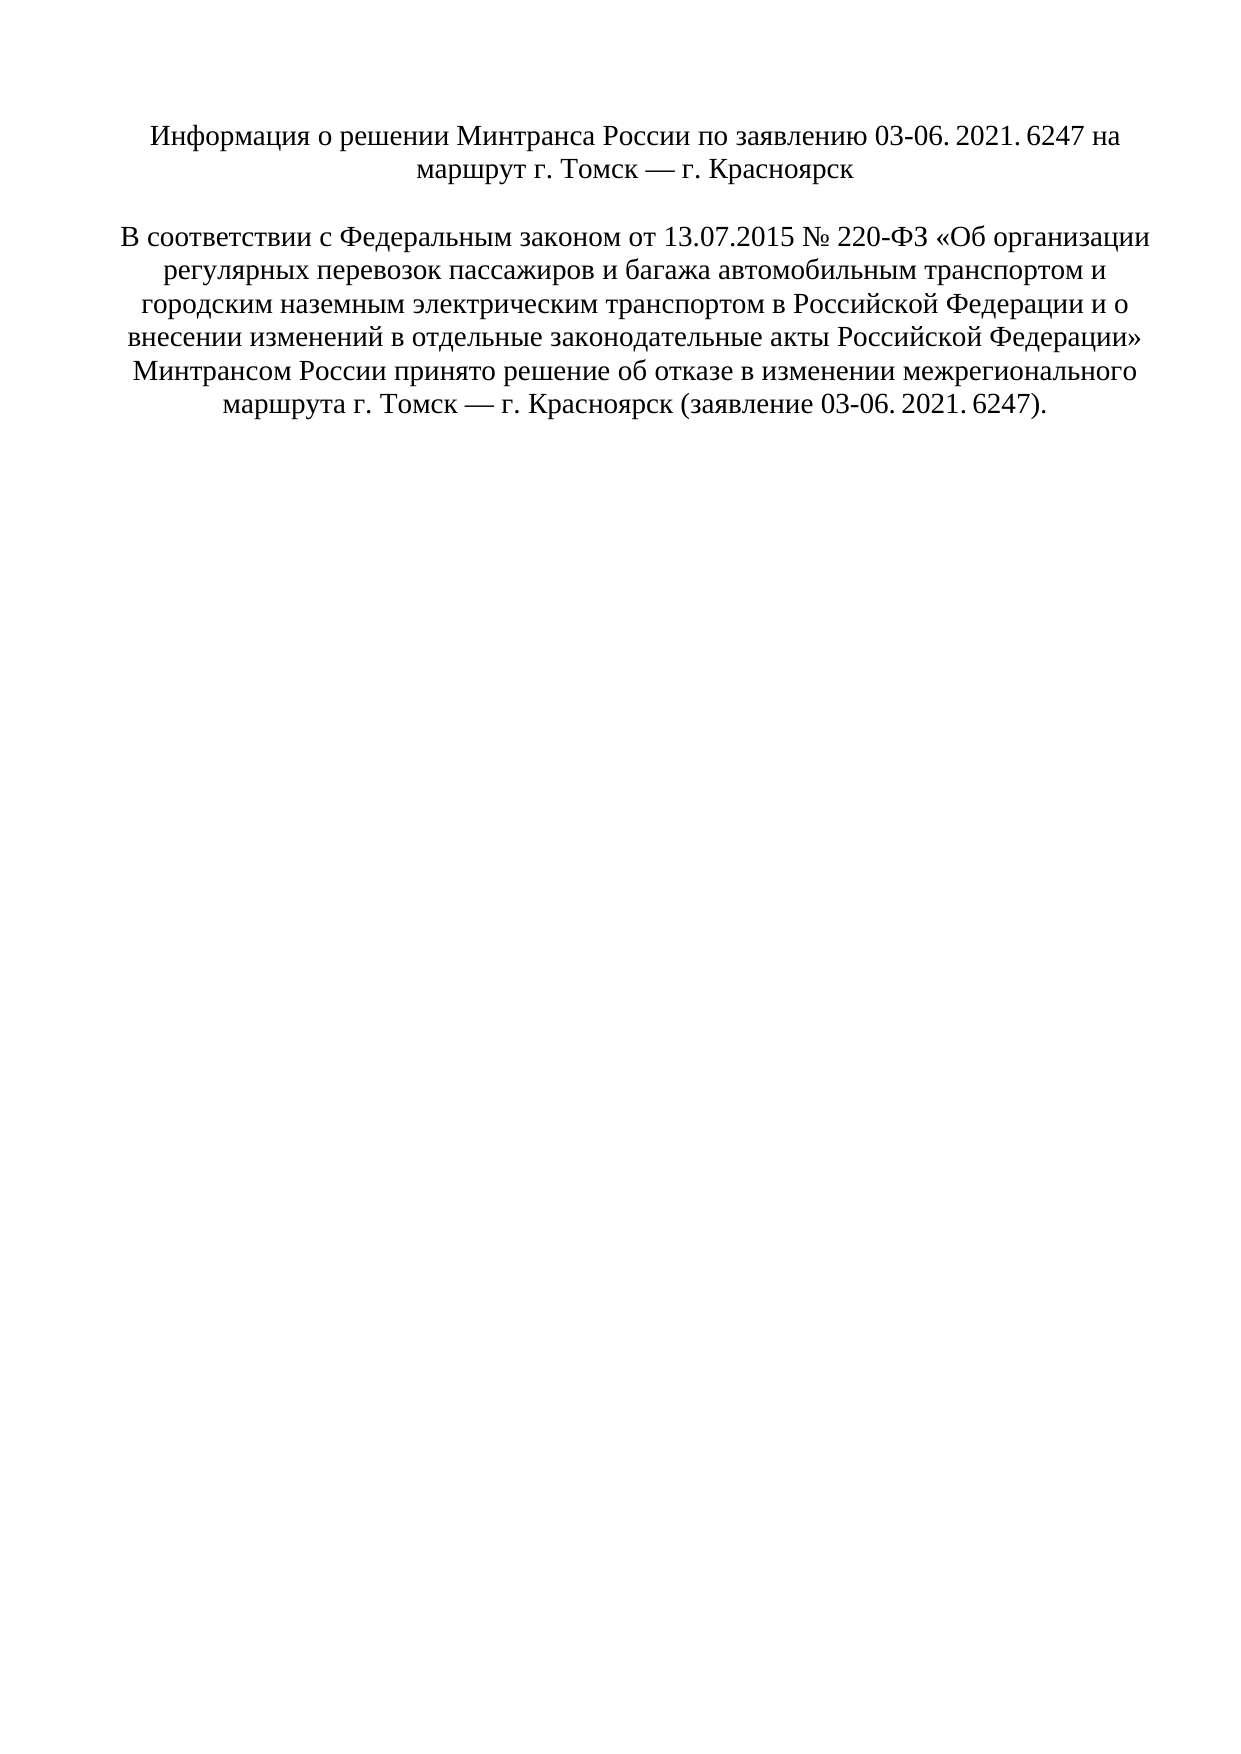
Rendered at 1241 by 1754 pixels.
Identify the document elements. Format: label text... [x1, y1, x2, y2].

text В соответствии с Федеральным законом от 13.07.2015 № 220-ФЗ «Об организации регулярных перевозок пассажиров и багажа автомобильным транспортом и городским наземным электрическим транспортом в Российской Федерации и о внесении изменений в отдельные законодательные акты Российской Федерации» Минтрансом России принято решение об отказе в изменении межрегионального маршрута г. Томск — г. Красноярск (заявление 03-06. 2021. 6247). [118, 219, 1152, 420]
text Информация о решении Минтранса России по заявлению 03-06. 2021. 6247 на маршрут г. Томск — г. Красноярск [118, 118, 1152, 185]
